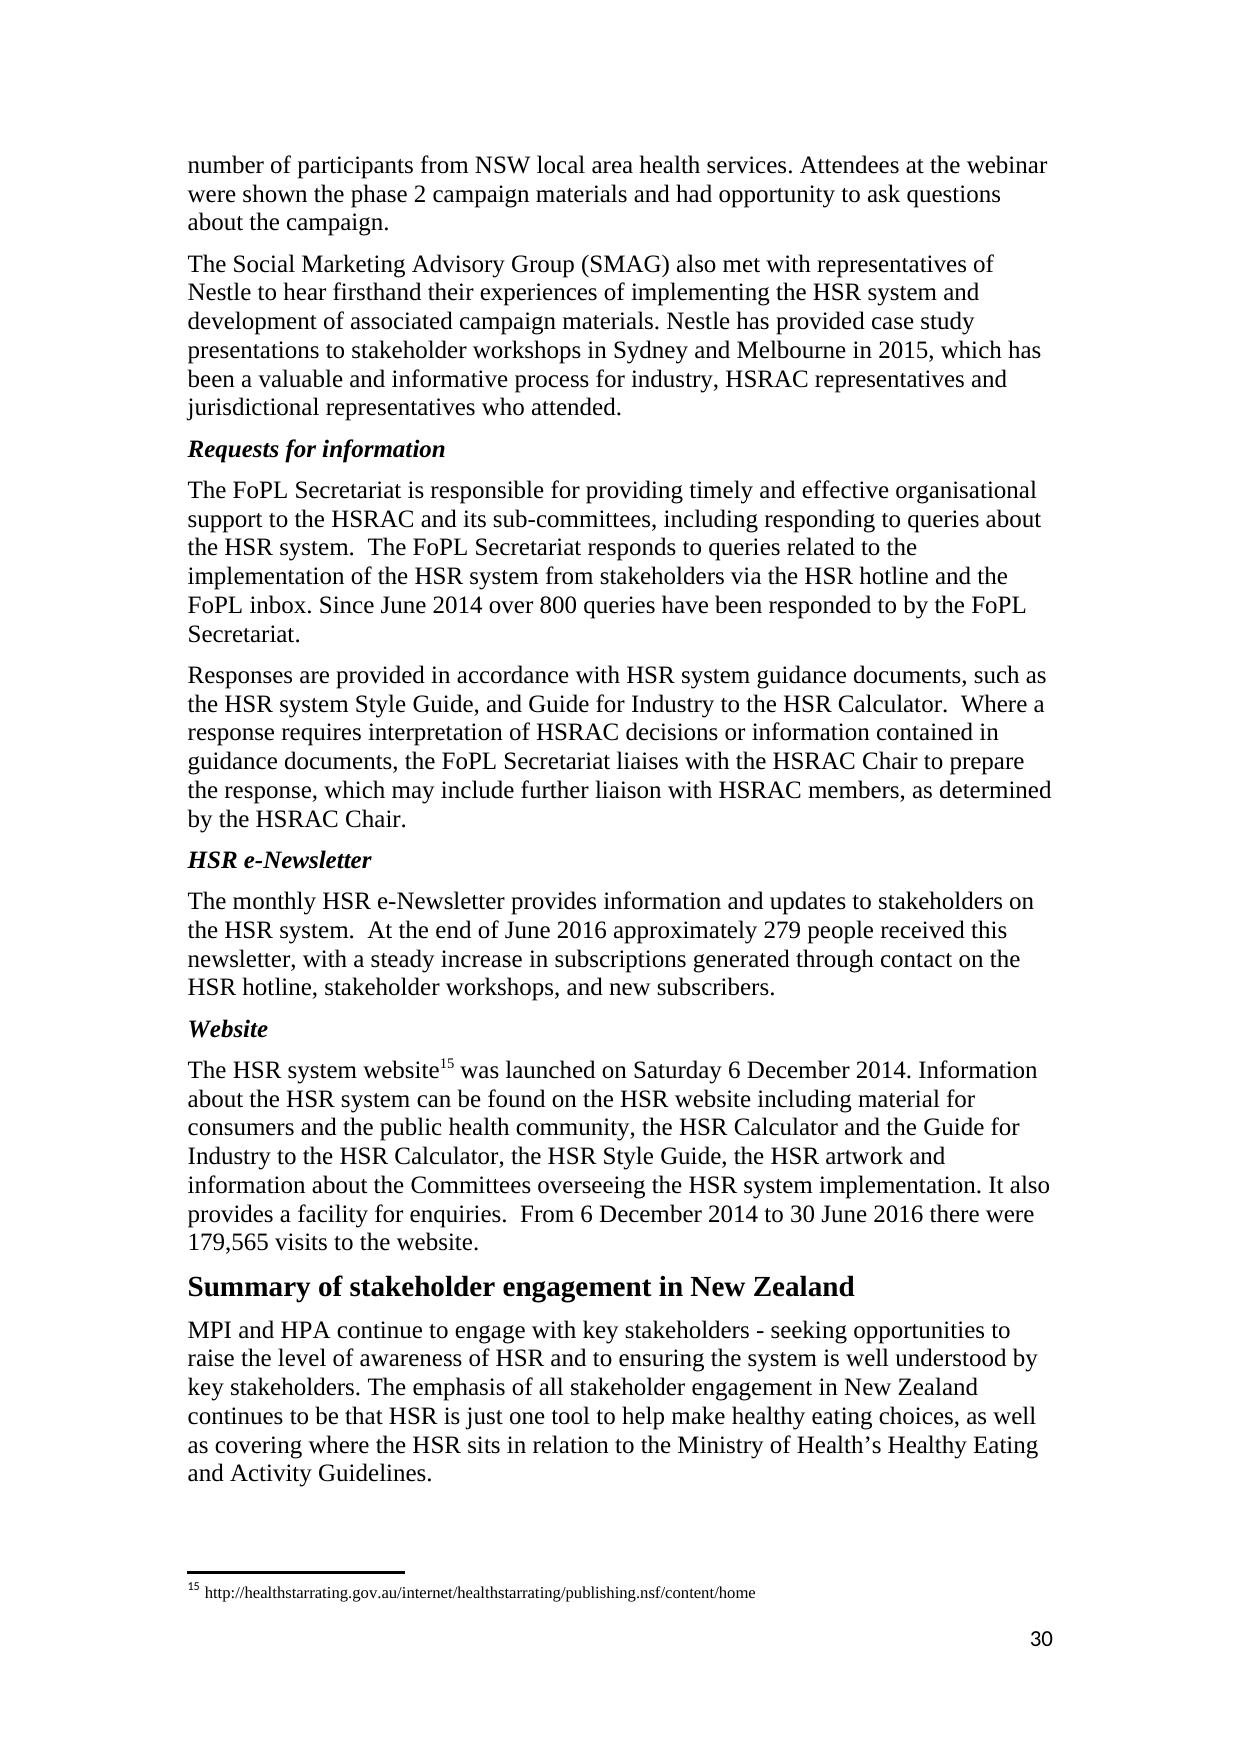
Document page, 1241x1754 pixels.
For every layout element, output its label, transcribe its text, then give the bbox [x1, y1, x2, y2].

subtitle HSR e-Newsletter [187, 845, 1053, 874]
text MPI and HPA continue to engage with key stakeholders - seeking opportunities to raise the level of awareness of HSR and to ensuring the system is well understood by key stakeholders. The emphasis of all stakeholder engagement in New Zealand continues to be that HSR is just one tool to help make healthy eating choices, as well as covering where the HSR sits in relation to the Ministry of Health’s Healthy Eating and Activity Guidelines. [187, 1315, 1053, 1487]
subtitle Summary of stakeholder engagement in New Zealand [187, 1269, 1053, 1302]
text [187, 150, 1053, 236]
text The monthly HSR e-Newsletter provides information and updates to stakeholders on the HSR system. At the end of June 2016 approximately 279 people received this newsletter, with a steady increase in subscriptions generated through contact on the HSR hotline, stakeholder workshops, and new subscribers. [187, 886, 1053, 1001]
text The FoPL Secretariat is responsible for providing timely and effective organisational support to the HSRAC and its sub-committees, including responding to queries about the HSR system. The FoPL Secretariat responds to queries related to the implementation of the HSR system from stakeholders via the HSR hotline and the FoPL inbox. Since June 2014 over 800 queries have been responded to by the FoPL Secretariat. [187, 475, 1053, 647]
subtitle Website [187, 1014, 1053, 1042]
subtitle Requests for information [187, 434, 1053, 462]
text The HSR system website was launched on Saturday 6 December 2014. Information about the HSR system can be found on the HSR website including material for consumers and the public health community, the HSR Calculator and the Guide for Industry to the HSR Calculator, the HSR Style Guide, the HSR artwork and information about the Committees overseeing the HSR system implementation. It also provides a facility for enquiries. From 6 December 2014 to 30 June 2016 there were 179,565 visits to the website. [187, 1055, 1053, 1256]
text Responses are provided in accordance with HSR system guidance documents, such as the HSR system Style Guide, and Guide for Industry to the HSR Calculator. Where a response requires interpretation of HSRAC decisions or information contained in guidance documents, the FoPL Secretariat liaises with the HSRAC Chair to prepare the response, which may include further liaison with HSRAC members, as determined by the HSRAC Chair. [187, 660, 1053, 832]
text The Social Marketing Advisory Group (SMAG) also met with representatives of Nestle to hear firsthand their experiences of implementing the HSR system and development of associated campaign materials. Nestle has provided case study presentations to stakeholder workshops in Sydney and Melbourne in 2015, which has been a valuable and informative process for industry, HSRAC representatives and jurisdictional representatives who attended. [187, 249, 1053, 421]
